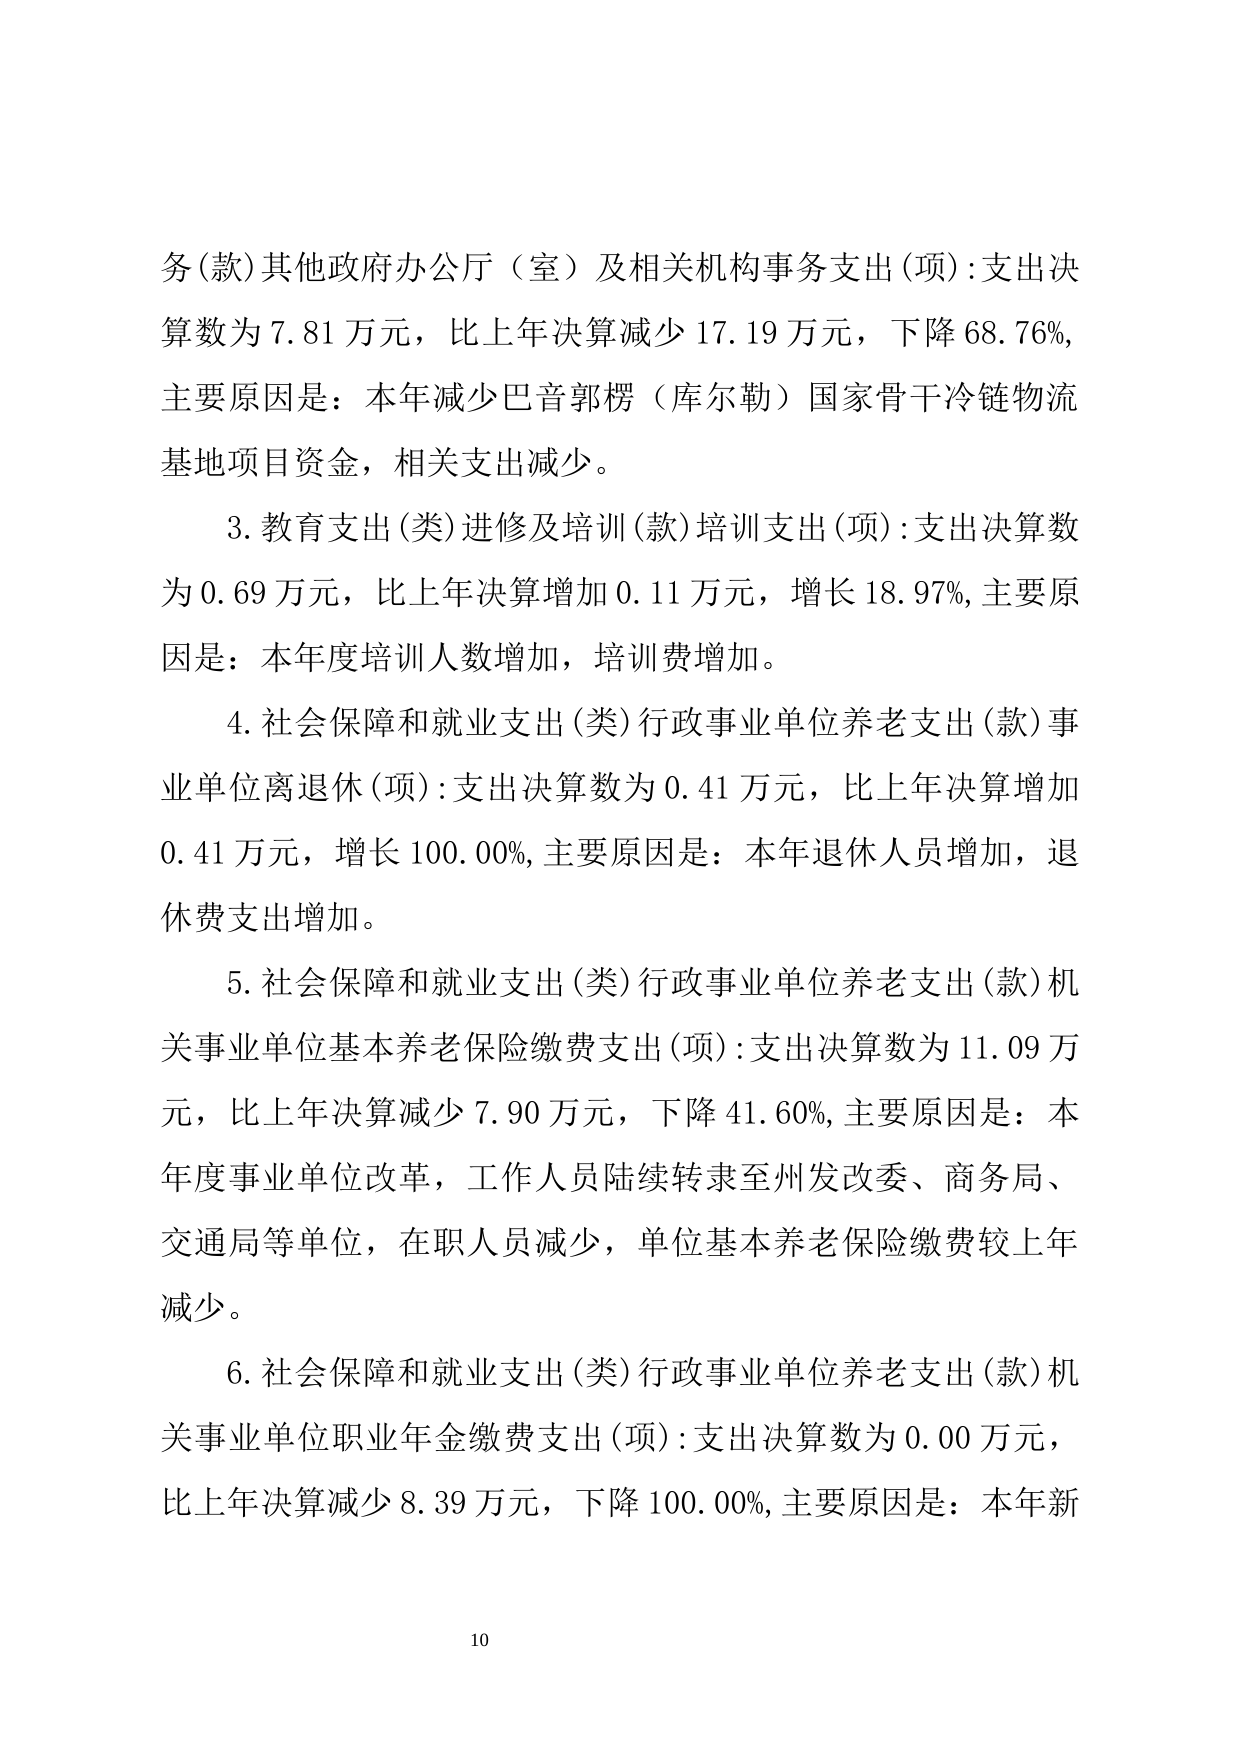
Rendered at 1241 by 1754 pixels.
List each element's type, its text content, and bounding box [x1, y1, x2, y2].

text 3.教育支出(类)进修及培训(款)培训支出(项):支出决算数为0.69万元，比上年决算增加0.11万元，增长18.97%,主要原因是：本年度培训人数增加，培训费增加。 [159, 493, 1081, 688]
text 5.社会保障和就业支出(类)行政事业单位养老支出(款)机关事业单位基本养老保险缴费支出(项):支出决算数为11.09万元，比上年决算减少7.90万元，下降41.60%,主要原因是：本年度事业单位改革，工作人员陆续转隶至州发改委、商务局、交通局等单位，在职人员减少，单位基本养老保险缴费较上年减少。 [159, 948, 1081, 1338]
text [159, 233, 1081, 493]
text 4.社会保障和就业支出(类)行政事业单位养老支出(款)事业单位离退休(项):支出决算数为0.41万元，比上年决算增加0.41万元，增长100.00%,主要原因是：本年退休人员增加，退休费支出增加。 [159, 688, 1081, 948]
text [159, 1338, 1081, 1533]
